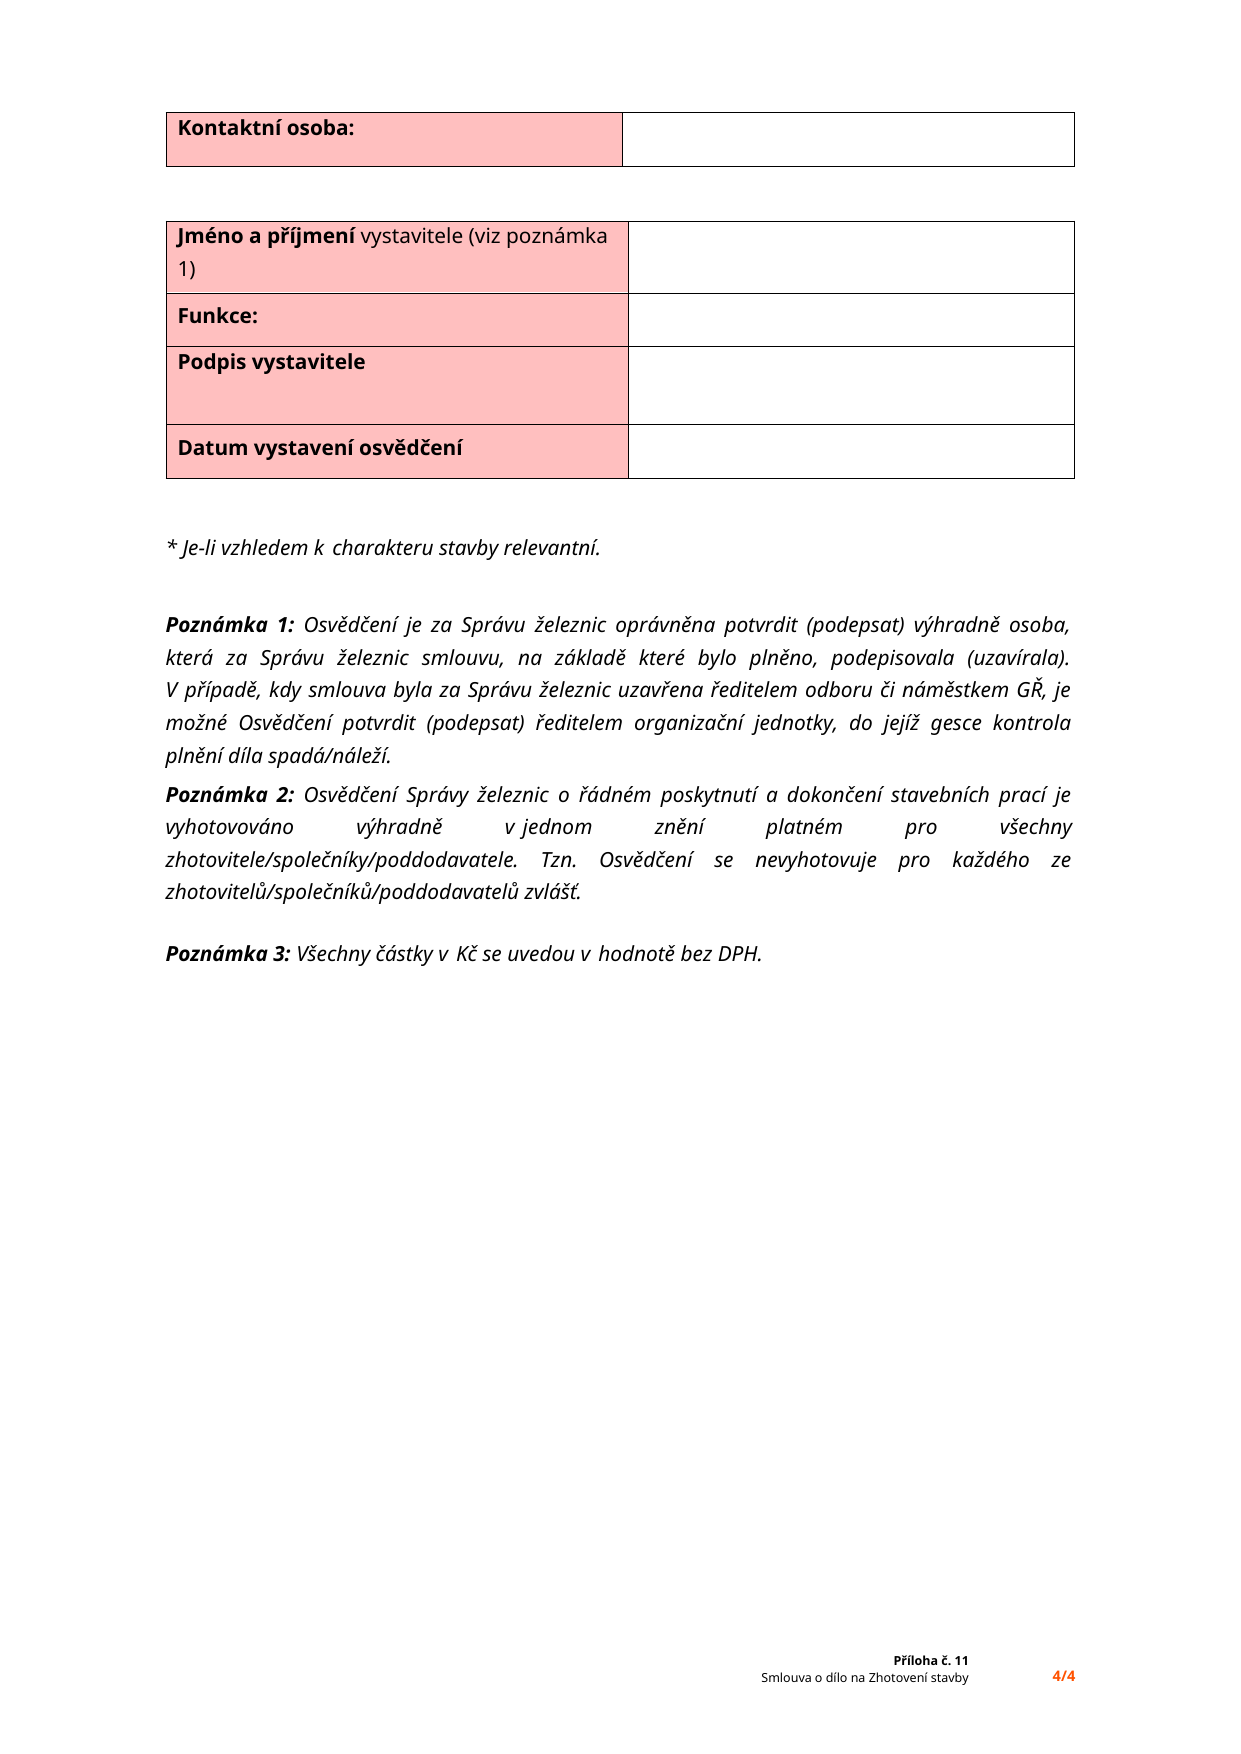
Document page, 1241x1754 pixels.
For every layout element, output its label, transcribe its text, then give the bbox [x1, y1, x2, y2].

table_cell [629, 347, 1074, 424]
text Poznámka 2: Osvědčení Správy železnic o řádném poskytnutí a dokončení stavebních prací je vyhotovováno výhradně v jednom znění platném pro všechny zhotovitele/společníky/poddodavatele. Tzn. Osvědčení se nevyhotovuje pro každého ze zhotovitelů/společníků/poddodavatelů zvlášť. [165, 780, 1075, 906]
table_cell Datum vystavení osvědčení [167, 425, 628, 478]
text Poznámka 3: Všechny částky v Kč se uvedou v hodnotě bez DPH. [165, 939, 1075, 968]
table_cell [629, 294, 1074, 346]
table_cell [623, 113, 1074, 166]
text Poznámka 1: Osvědčení je za Správu železnic oprávněna potvrdit (podepsat) výhradně osoba, která za Správu železnic smlouvu, na základě které bylo plněno, podepisovala (uzavírala). V případě, kdy smlouva byla za Správu železnic uzavřena ředitelem odboru či náměstkem GŘ, je možné Osvědčení potvrdit (podepsat) ředitelem organizační jednotky, do jejíž gesce kontrola plnění díla spadá/náleží. [165, 610, 1075, 769]
table_header [629, 222, 1074, 292]
table_header Jméno a příjmení vystavitele (viz poznámka 1) [167, 222, 628, 292]
table_cell Kontaktní osoba: [167, 113, 622, 166]
table_cell [629, 425, 1074, 478]
table_cell Funkce: [167, 294, 628, 346]
table_cell Podpis vystavitele [167, 347, 628, 424]
text * Je-li vzhledem k charakteru stavby relevantní. [165, 533, 1075, 561]
